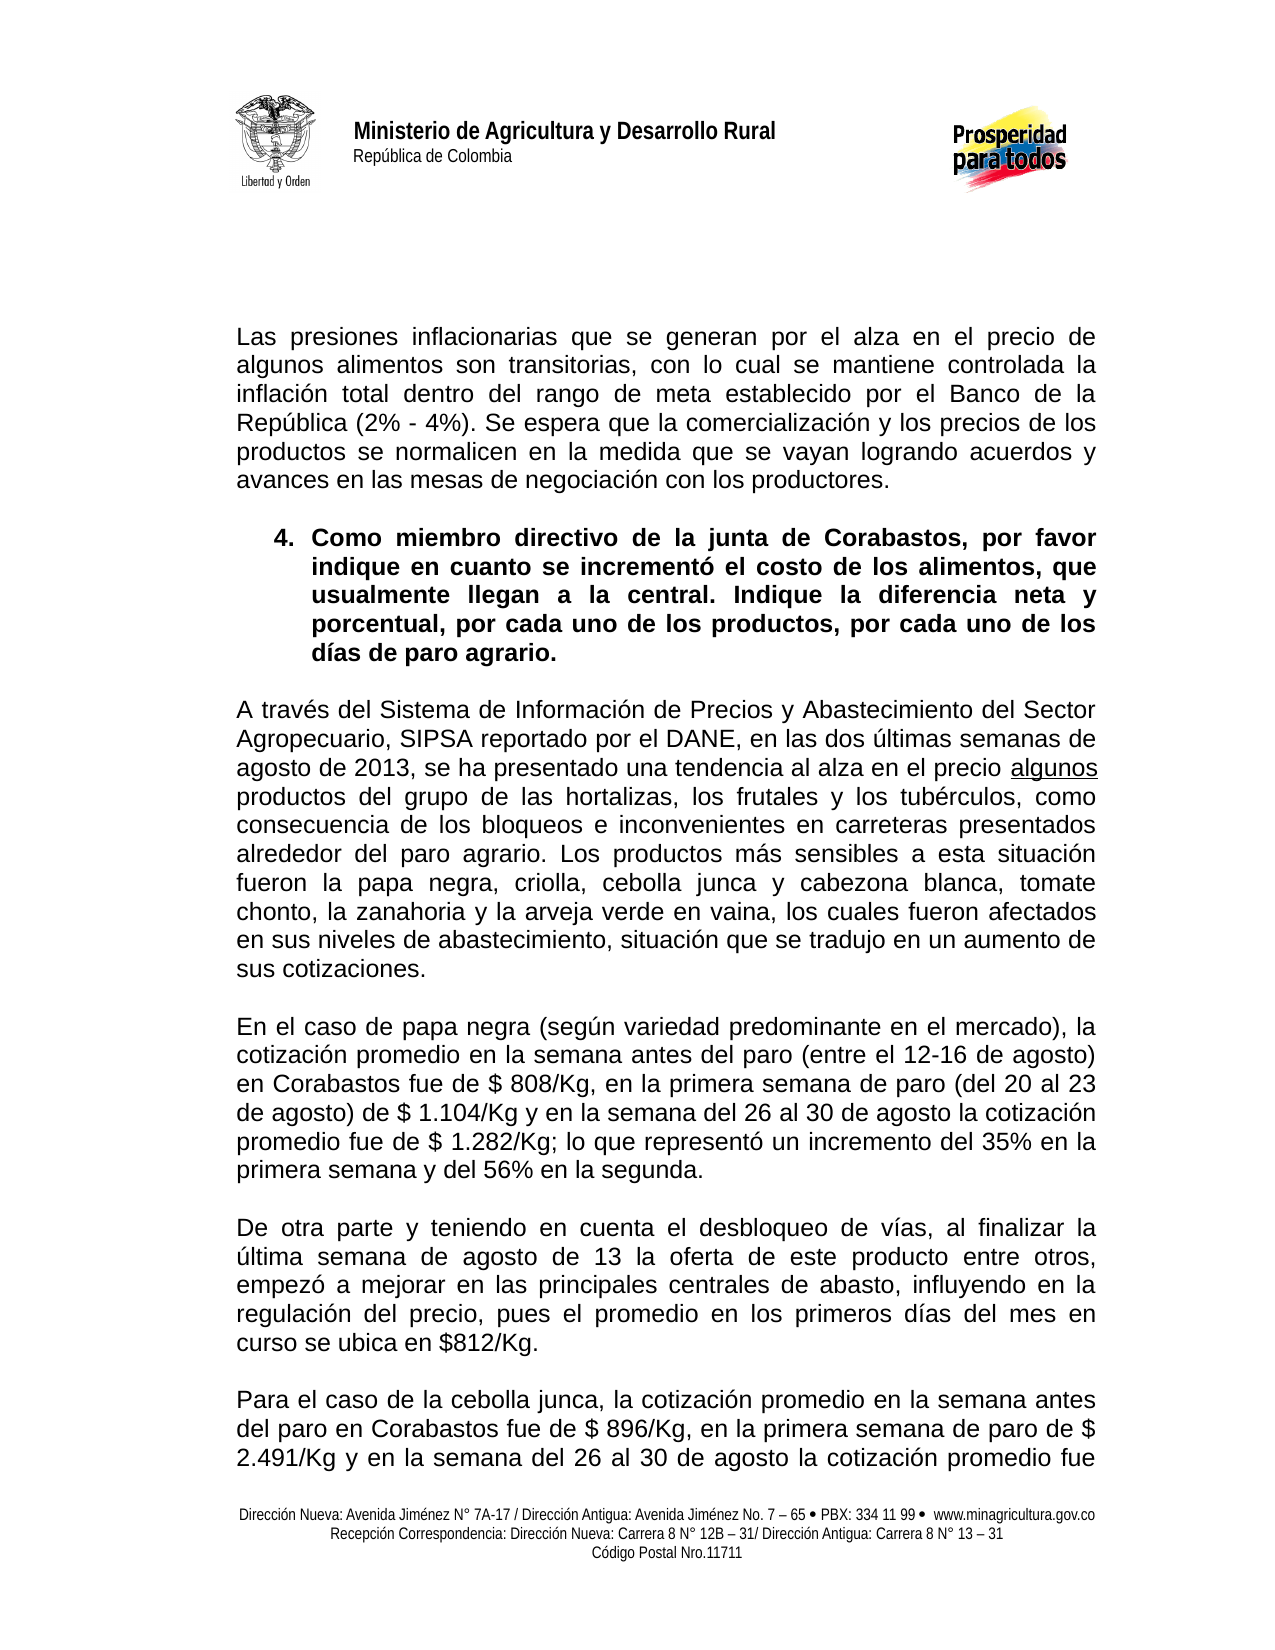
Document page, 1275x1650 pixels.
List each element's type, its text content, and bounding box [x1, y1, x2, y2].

list Como miembro directivo de la junta de Corabastos, por favor indique en cuanto se incrementó el costo de los alimentos, que usualmente llegan a la central. Indique la diferencia neta y porcentual, por cada uno de los productos, por cada uno de los días de paro agrario. [274, 523, 1098, 667]
text En el caso de papa negra (según variedad predominante en el mercado), la cotización promedio en la semana antes del paro (entre el 12-16 de agosto) en Corabastos fue de $ 808/Kg, en la primera semana de paro (del 20 al 23 de agosto) de $ 1.104/Kg y en la semana del 26 al 30 de agosto la cotización promedio fue de $ 1.282/Kg; lo que representó un incremento del 35% en la primera semana y del 56% en la segunda. [236, 1012, 1098, 1184]
text Las presiones inflacionarias que se generan por el alza en el precio de algunos alimentos son transitorias, con lo cual se mantiene controlada la inflación total dentro del rango de meta establecido por el Banco de la República (2% - 4%). Se espera que la comercialización y los precios de los productos se normalicen en la medida que se vayan logrando acuerdos y avances en las mesas de negociación con los productores. [236, 322, 1098, 494]
picture [936, 103, 1084, 193]
text De otra parte y teniendo en cuenta el desbloqueo de vías, al finalizar la última semana de agosto de 13 la oferta de este producto entre otros, empezó a mejorar en las principales centrales de abasto, influyendo en la regulación del precio, pues el promedio en los primeros días del mes en curso se ubica en $812/Kg. [236, 1213, 1098, 1357]
text A través del Sistema de Información de Precios y Abastecimiento del Sector Agropecuario, SIPSA reportado por el DANE, en las dos últimas semanas de agosto de 2013, se ha presentado una tendencia al alza en el precio algunos productos del grupo de las hortalizas, los frutales y los tubérculos, como consecuencia de los bloqueos e inconvenientes en carreteras presentados alrededor del paro agrario. Los productos más sensibles a esta situación fueron la papa negra, criolla, cebolla junca y cabezona blanca, tomate chonto, la zanahoria y la arveja verde en vaina, los cuales fueron afectados en sus niveles de abastecimiento, situación que se tradujo en un aumento de sus cotizaciones. [236, 695, 1098, 983]
